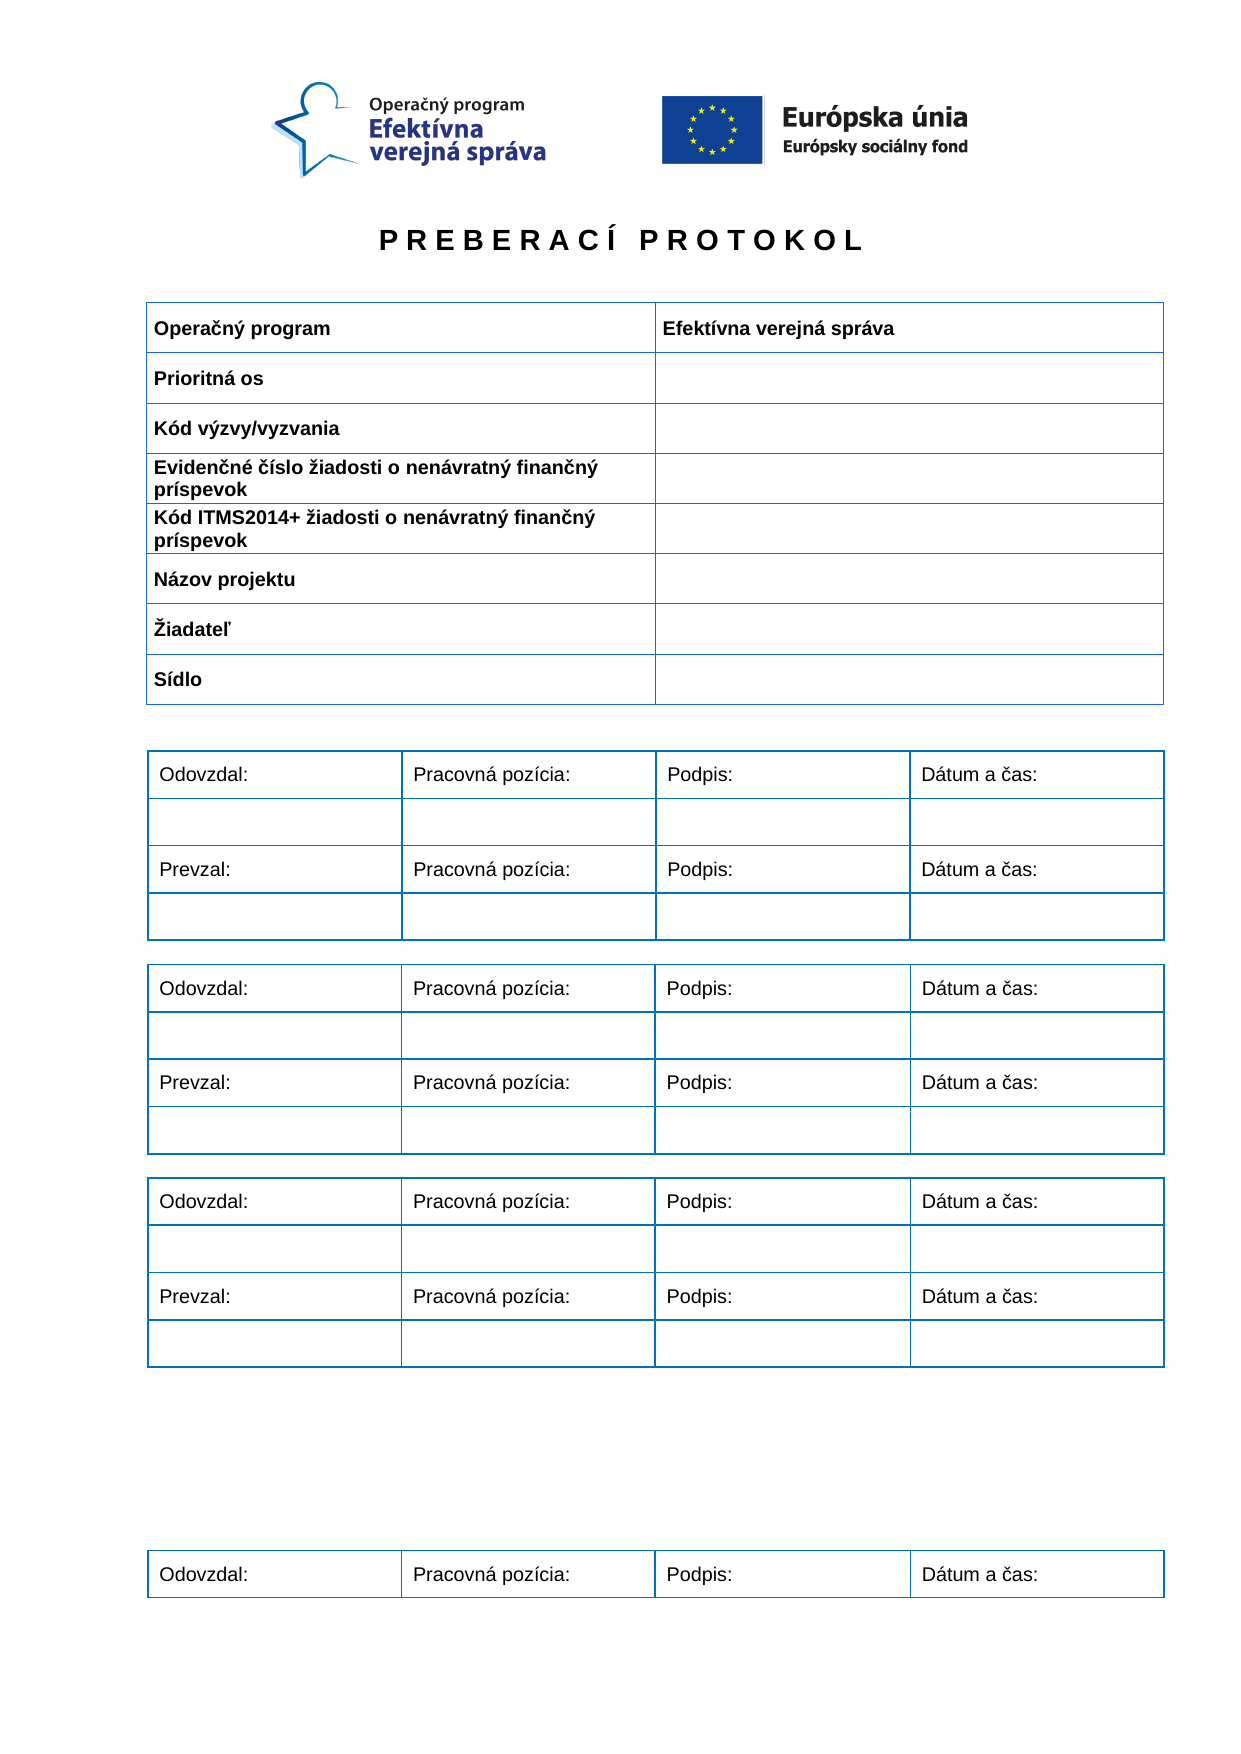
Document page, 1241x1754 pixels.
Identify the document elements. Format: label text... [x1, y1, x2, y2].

table_cell [149, 1107, 401, 1153]
table_cell Kód výzvy/vyzvania [147, 404, 655, 453]
table_header Pracovná pozícia: [402, 965, 654, 1011]
table_header Odovzdal: [149, 752, 401, 797]
table_header Pracovná pozícia: [402, 1551, 654, 1597]
table_header Pracovná pozícia: [402, 1179, 654, 1224]
table_header Dátum a čas: [911, 965, 1163, 1011]
table_header Odovzdal: [149, 1551, 401, 1597]
table_cell [656, 504, 1163, 553]
table_cell [656, 1226, 910, 1272]
table_cell Dátum a čas: [911, 1060, 1163, 1106]
table_cell [656, 1013, 910, 1058]
table_cell [656, 353, 1163, 402]
table_cell Prevzal: [149, 1060, 401, 1106]
table_cell [911, 1107, 1163, 1153]
table_cell Dátum a čas: [911, 846, 1163, 892]
table_cell Prioritná os [147, 353, 655, 402]
table_header Operačný program [147, 303, 655, 352]
table_header Podpis: [656, 1551, 910, 1597]
table_cell Podpis: [656, 1060, 910, 1106]
table_cell Dátum a čas: [911, 1273, 1163, 1319]
table_cell [149, 799, 401, 845]
table_cell Názov projektu [147, 554, 655, 603]
table_header Podpis: [657, 752, 909, 797]
table_cell [656, 1321, 910, 1366]
table_cell [657, 799, 909, 845]
table_cell [911, 1013, 1163, 1058]
table_cell [402, 1321, 654, 1366]
table_header Odovzdal: [149, 1179, 401, 1224]
table_cell Evidenčné číslo žiadosti o nenávratný finančný príspevok [147, 454, 655, 503]
table_cell [656, 454, 1163, 503]
table_cell [911, 1226, 1163, 1272]
table_cell Pracovná pozícia: [403, 846, 655, 892]
table_cell [402, 1013, 654, 1058]
table_header Dátum a čas: [911, 1551, 1163, 1597]
table_cell [149, 894, 401, 939]
table_header Podpis: [656, 1179, 910, 1224]
table_cell Podpis: [656, 1273, 910, 1319]
table_cell [657, 894, 909, 939]
table_cell [656, 1107, 910, 1153]
table_cell [911, 1321, 1163, 1366]
table_cell [402, 1107, 654, 1153]
table_header Podpis: [656, 965, 910, 1011]
table_cell [911, 799, 1163, 845]
table_cell Podpis: [657, 846, 909, 892]
table_cell Kód ITMS2014+ žiadosti o nenávratný finančný príspevok [147, 504, 655, 553]
table_cell [656, 655, 1163, 704]
table_header Efektívna verejná správa [656, 303, 1163, 352]
table_header Odovzdal: [149, 965, 401, 1011]
text P R E B E R A C Í P R O T O K O L [148, 223, 1092, 257]
picture [246, 73, 994, 201]
table_cell [149, 1013, 401, 1058]
table_cell [403, 894, 655, 939]
table_cell [911, 894, 1163, 939]
table_cell [656, 554, 1163, 603]
table_header Dátum a čas: [911, 1179, 1163, 1224]
table_cell [149, 1321, 401, 1366]
table_cell Sídlo [147, 655, 655, 704]
table_cell Prevzal: [149, 846, 401, 892]
table_header Pracovná pozícia: [403, 752, 655, 797]
table_cell [149, 1226, 401, 1272]
table_cell [656, 404, 1163, 453]
table_cell Prevzal: [149, 1273, 401, 1319]
table_cell Pracovná pozícia: [402, 1060, 654, 1106]
table_cell Žiadateľ [147, 604, 655, 653]
table_cell Pracovná pozícia: [402, 1273, 654, 1319]
table_header Dátum a čas: [911, 752, 1163, 797]
table_cell [656, 604, 1163, 653]
table_cell [402, 1226, 654, 1272]
table_cell [403, 799, 655, 845]
